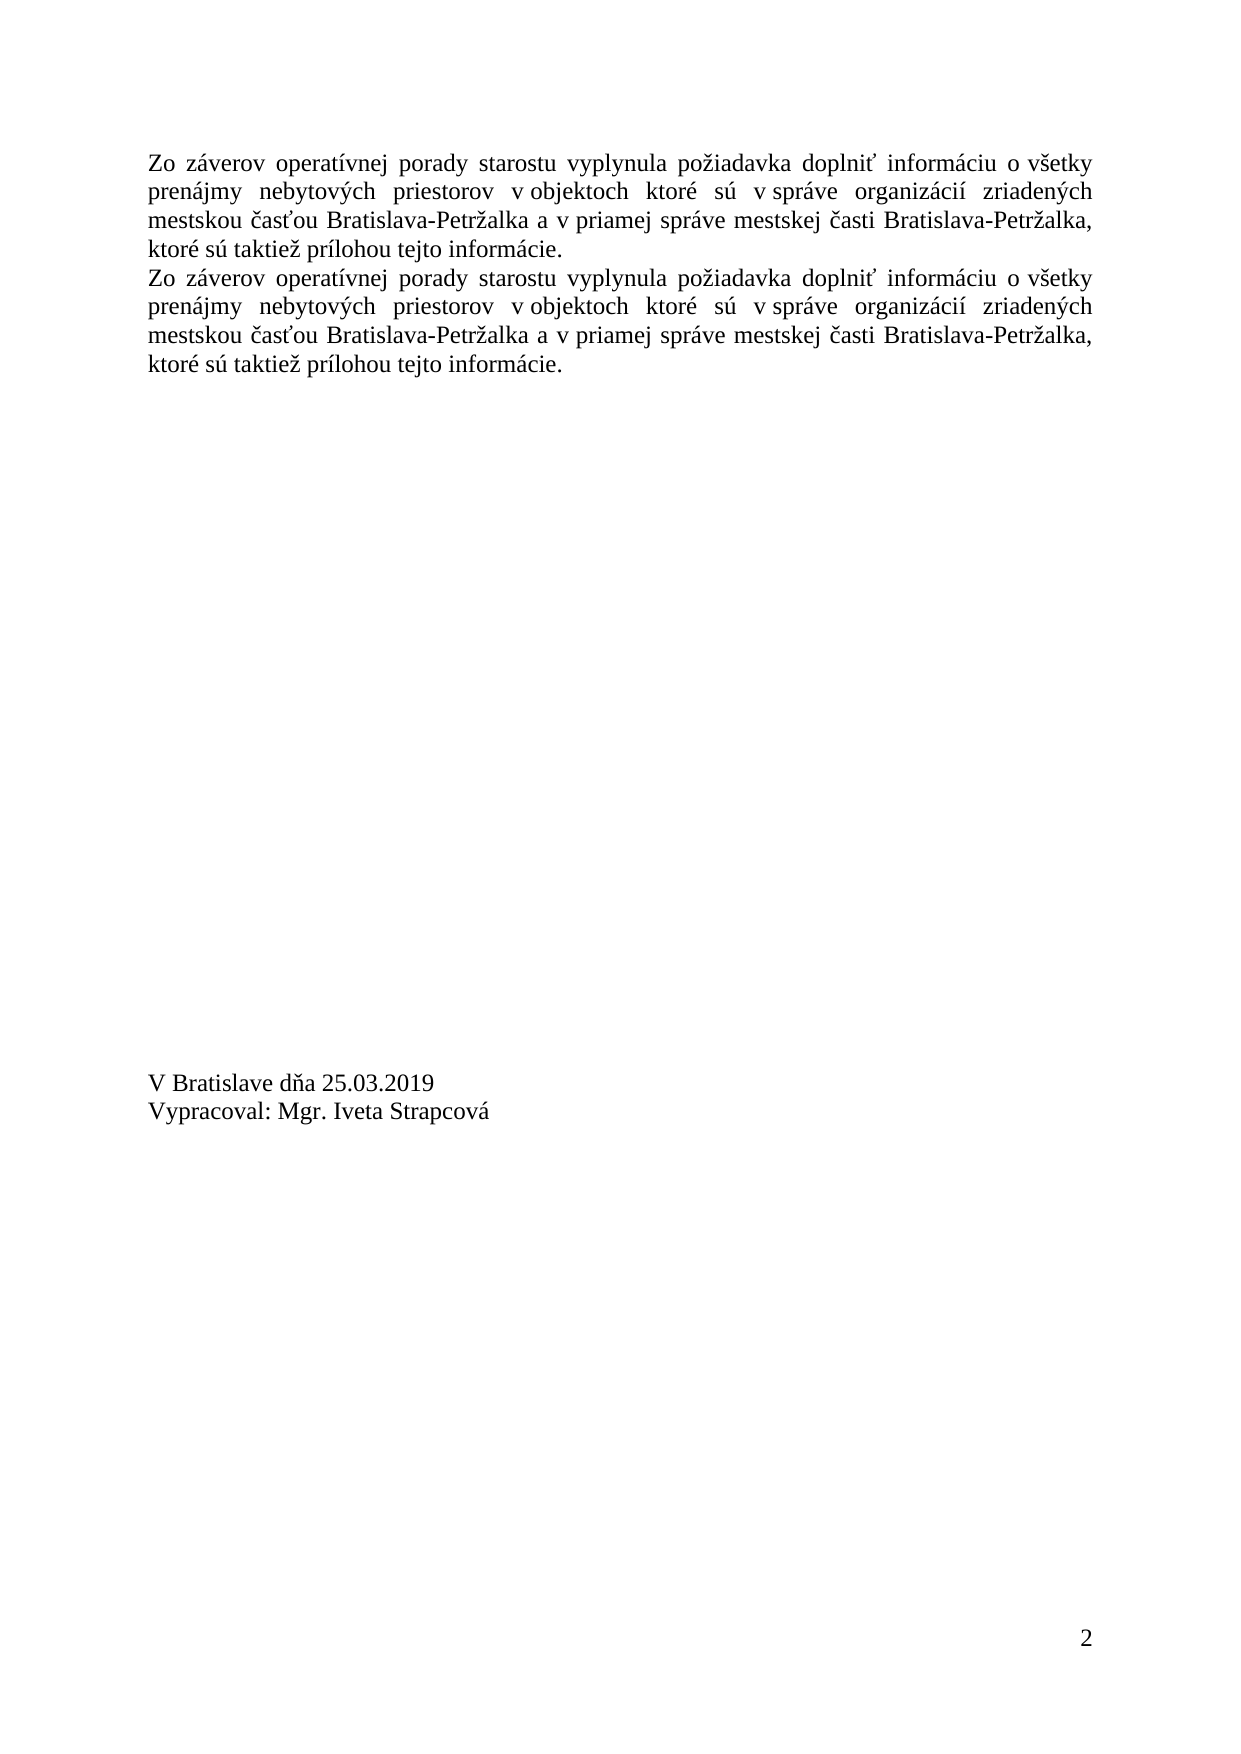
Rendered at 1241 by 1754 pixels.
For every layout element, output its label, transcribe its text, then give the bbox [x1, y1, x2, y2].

text Vypracoval: Mgr. Iveta Strapcová [148, 1096, 1093, 1125]
text Zo záverov operatívnej porady starostu vyplynula požiadavka doplniť informáciu o všetky prenájmy nebytových priestorov v objektoch ktoré sú v správe organizácií zriadených mestskou časťou Bratislava-Petržalka a v priamej správe mestskej časti Bratislava-Petržalka, ktoré sú taktiež prílohou tejto informácie. [148, 263, 1093, 378]
text V Bratislave dňa 25.03.2019 [148, 1068, 1093, 1096]
text Zo záverov operatívnej porady starostu vyplynula požiadavka doplniť informáciu o všetky prenájmy nebytových priestorov v objektoch ktoré sú v správe organizácií zriadených mestskou časťou Bratislava-Petržalka a v priamej správe mestskej časti Bratislava-Petržalka, ktoré sú taktiež prílohou tejto informácie. [148, 148, 1093, 263]
